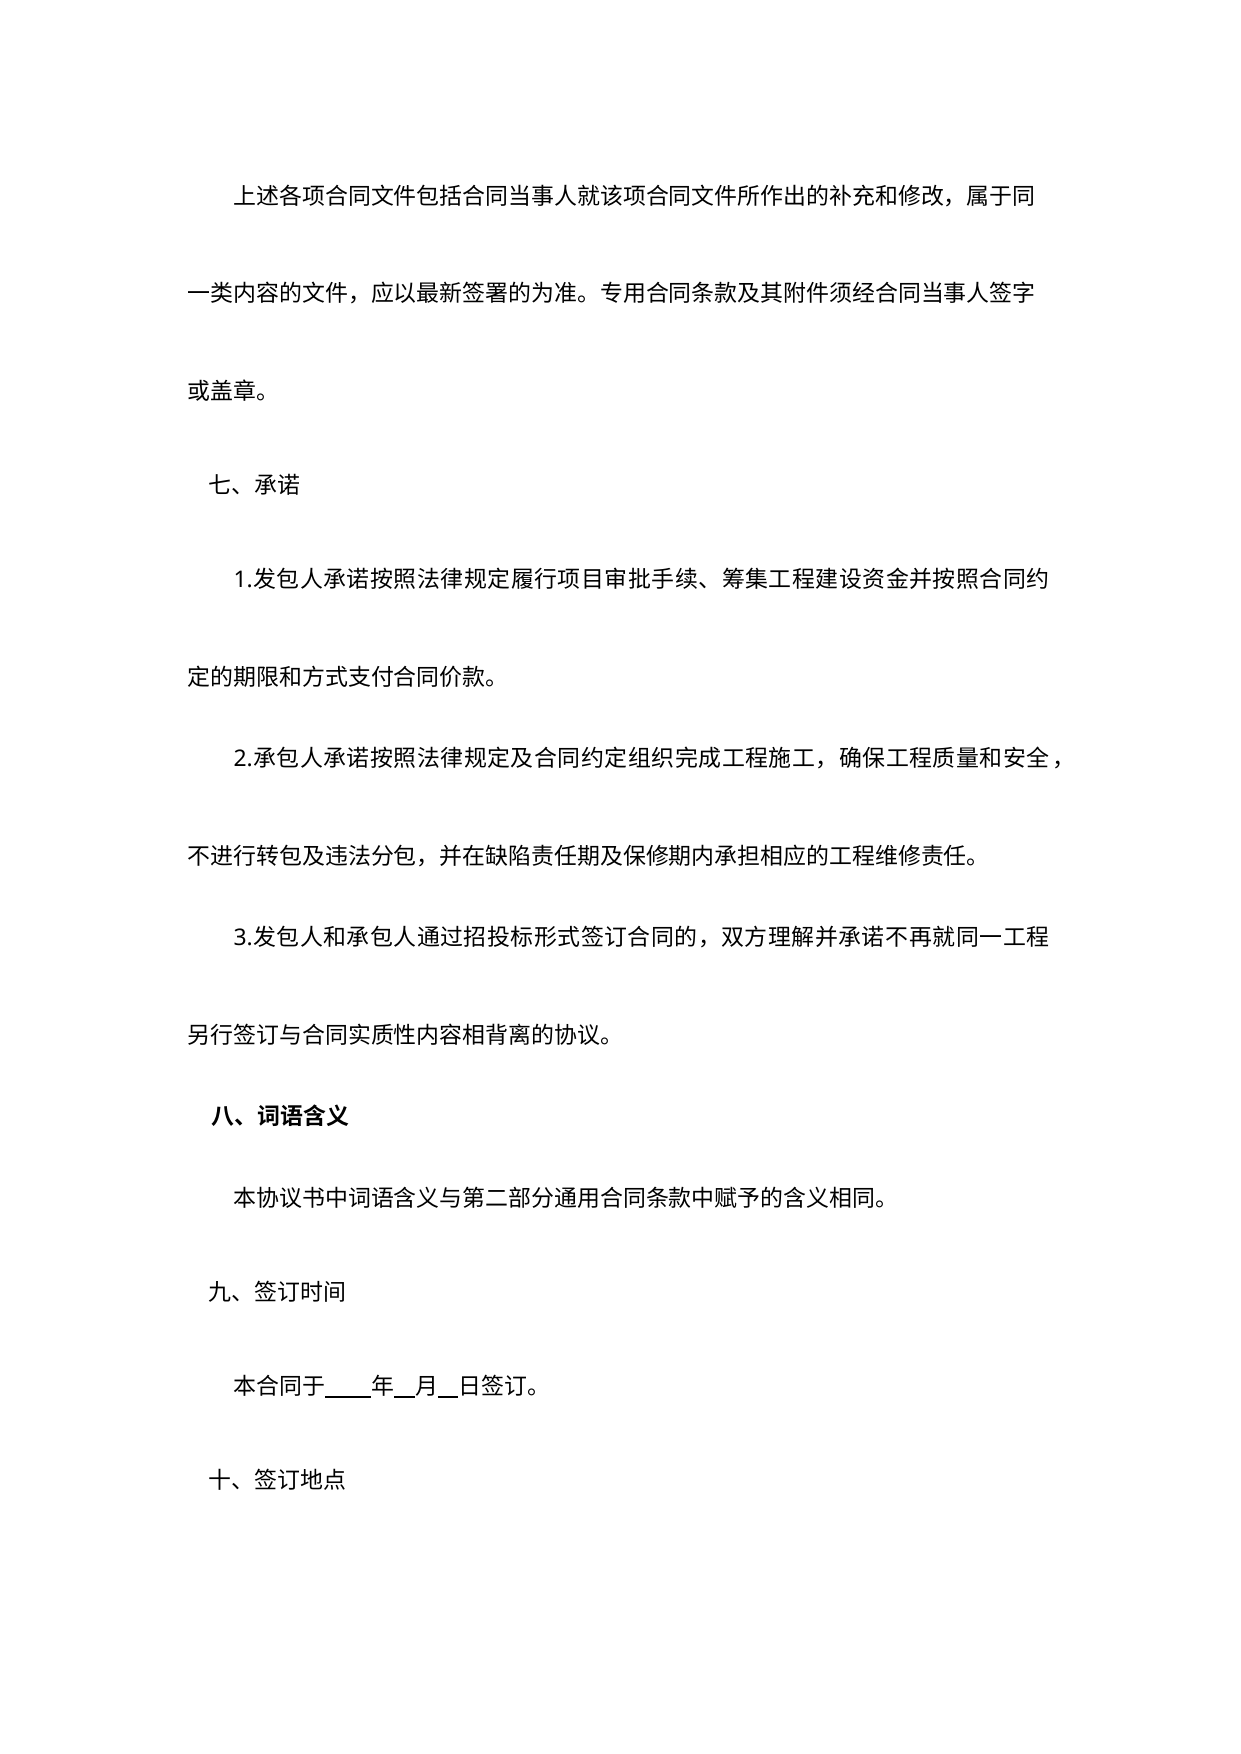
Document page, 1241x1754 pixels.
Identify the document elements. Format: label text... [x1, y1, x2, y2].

text 3.发包人和承包人通过招投标形式签订合同的，双方理解并承诺不再就同一工程另行签订与合同实质性内容相背离的协议。 [187, 903, 1053, 1066]
text 上述各项合同文件包括合同当事人就该项合同文件所作出的补充和修改，属于同一类内容的文件，应以最新签署的为准。专用合同条款及其附件须经合同当事人签字或盖章。 [187, 162, 1053, 422]
subtitle 十、签订地点 [187, 1446, 1053, 1511]
text 2.承包人承诺按照法律规定及合同约定组织完成工程施工，确保工程质量和安全，不进行转包及违法分包，并在缺陷责任期及保修期内承担相应的工程维修责任。 [187, 724, 1053, 887]
subtitle 七、承诺 [187, 451, 1053, 516]
text 八、词语含义 [187, 1082, 1053, 1147]
text 本协议书中词语含义与第二部分通用合同条款中赋予的含义相同。 [187, 1164, 1053, 1229]
subtitle 九、签订时间 [187, 1258, 1053, 1323]
text 本合同于 年 月 日签订。 [187, 1352, 1053, 1417]
text 1.发包人承诺按照法律规定履行项目审批手续、筹集工程建设资金并按照合同约定的期限和方式支付合同价款。 [187, 545, 1053, 708]
